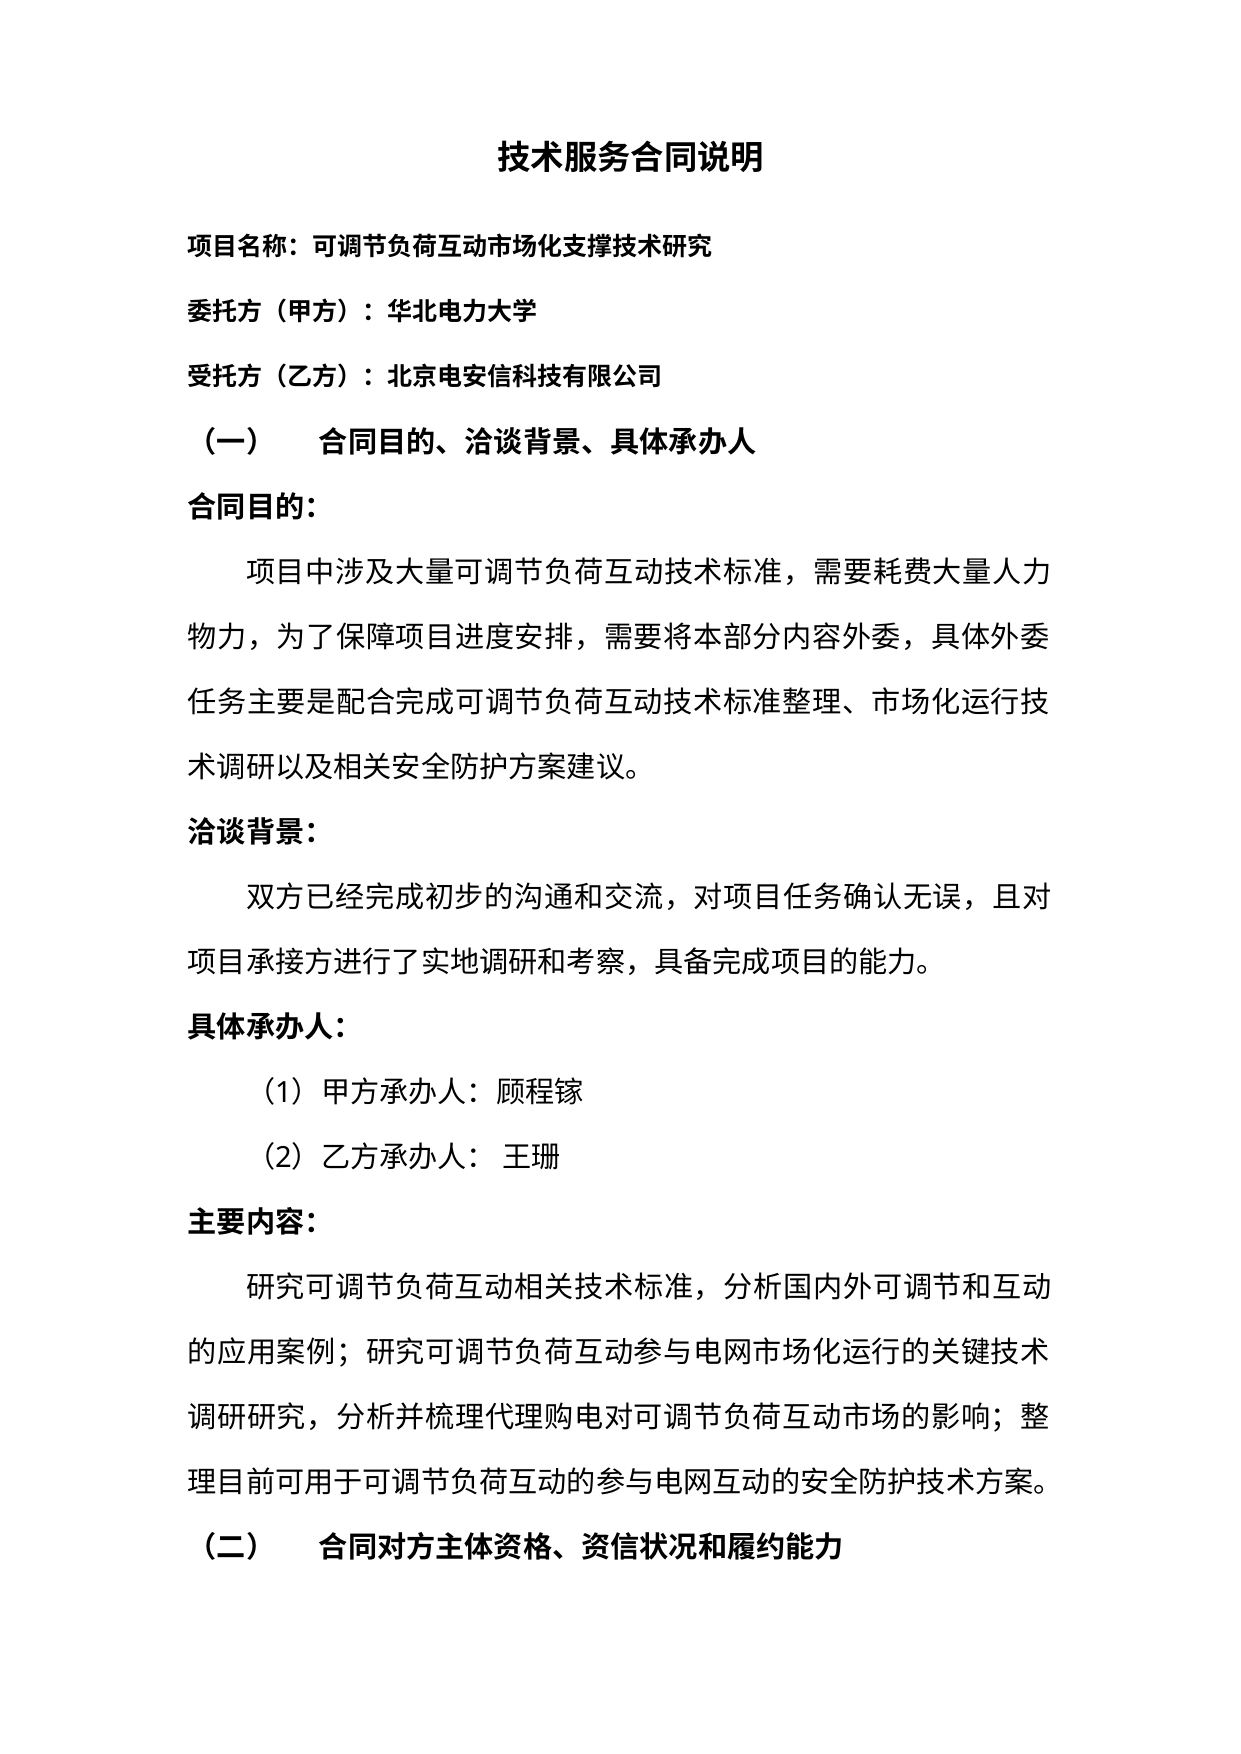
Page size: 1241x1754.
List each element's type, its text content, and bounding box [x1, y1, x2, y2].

text 受托方（乙方）：北京电安信科技有限公司 [187, 342, 1053, 407]
text 洽谈背景： [187, 797, 1053, 862]
text 技术服务合同说明 [187, 129, 1053, 179]
text 研究可调节负荷互动相关技术标准，分析国内外可调节和互动的应用案例；研究可调节负荷互动参与电网市场化运行的关键技术调研研究，分析并梳理代理购电对可调节负荷互动市场的影响；整理目前可用于可调节负荷互动的参与电网互动的安全防护技术方案。 [187, 1252, 1053, 1512]
text （2）乙方承办人： 王珊 [187, 1122, 1053, 1187]
text 双方已经完成初步的沟通和交流，对项目任务确认无误，且对项目承接方进行了实地调研和考察，具备完成项目的能力。 [187, 862, 1053, 992]
text 项目中涉及大量可调节负荷互动技术标准，需要耗费大量人力物力，为了保障项目进度安排，需要将本部分内容外委，具体外委任务主要是配合完成可调节负荷互动技术标准整理、市场化运行技术调研以及相关安全防护方案建议。 [187, 537, 1053, 797]
list 合同对方主体资格、资信状况和履约能力 [187, 1512, 1053, 1577]
list 合同目的、洽谈背景、具体承办人 [187, 407, 1053, 472]
text 项目名称：可调节负荷互动市场化支撑技术研究 [187, 212, 1053, 277]
text （1）甲方承办人：顾程镓 [187, 1057, 1053, 1122]
text 具体承办人： [187, 992, 1053, 1057]
text 主要内容： [187, 1187, 1053, 1252]
text 合同目的： [187, 472, 1053, 537]
text 委托方（甲方）：华北电力大学 [187, 277, 1053, 342]
